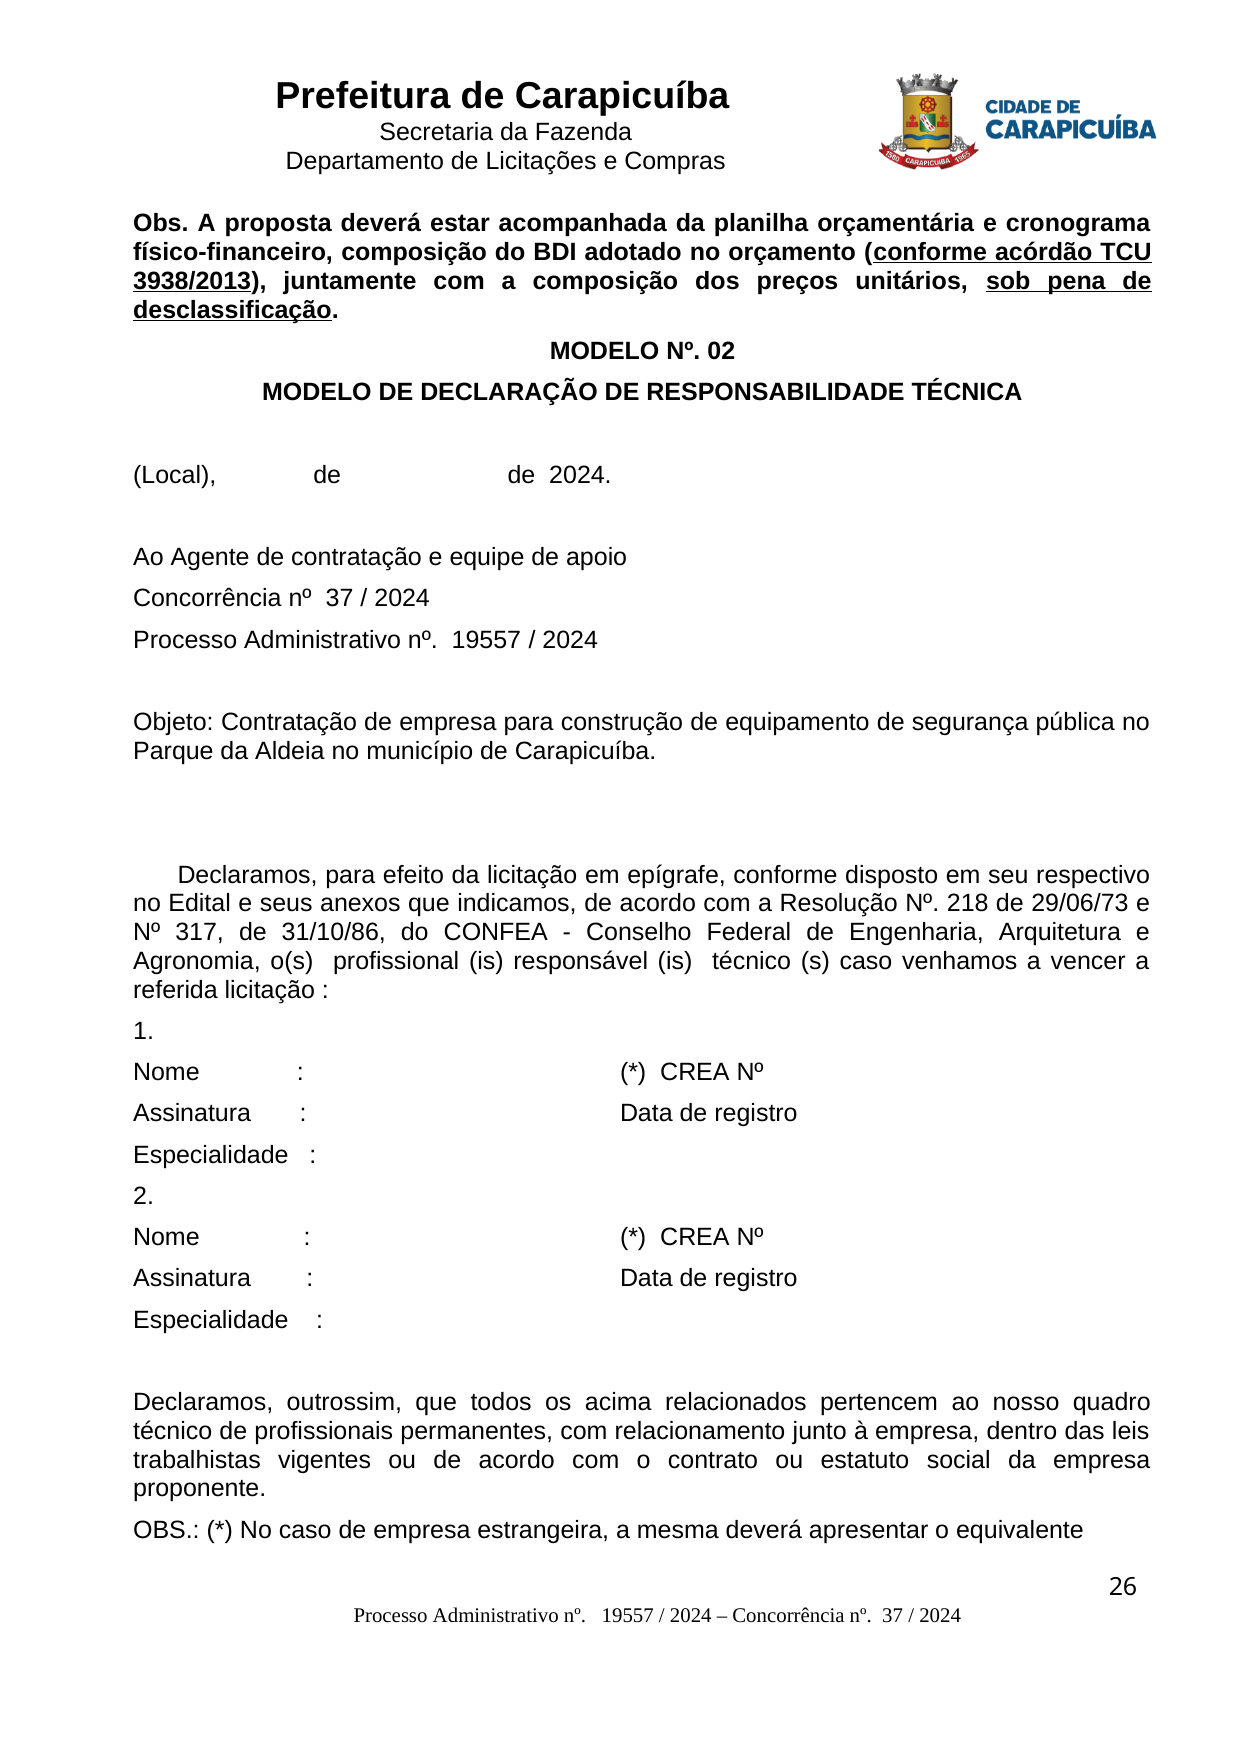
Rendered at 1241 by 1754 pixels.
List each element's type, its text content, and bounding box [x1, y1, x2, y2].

text Especialidade : [133, 1140, 1152, 1168]
text Ao Agente de contratação e equipe de apoio [133, 542, 1152, 571]
text Obs. A proposta deverá estar acompanhada da planilha orçamentária e cronograma físico-financeiro, composição do BDI adotado no orçamento (conforme acórdão TCU 3938/2013), juntamente com a composição dos preços unitários, sob pena de desclassificação. [133, 208, 1152, 323]
text 2. [133, 1181, 1152, 1210]
text Declaramos, outrossim, que todos os acima relacionados pertencem ao nosso quadro técnico de profissionais permanentes, com relacionamento junto à empresa, dentro das leis trabalhistas vigentes ou de acordo com o contrato ou estatuto social da empresa proponente. [133, 1387, 1152, 1502]
text MODELO Nº. 02 [133, 336, 1152, 365]
text Assinatura : Data de registro [133, 1098, 1152, 1127]
text 1. [133, 1016, 1152, 1045]
text (Local), de de 2024. [133, 460, 1152, 488]
text Concorrência nº 37 / 2024 [133, 583, 1152, 612]
text Nome : (*) CREA Nº [133, 1057, 1152, 1086]
text MODELO DE DECLARAÇÃO DE RESPONSABILIDADE TÉCNICA [133, 377, 1152, 406]
text Processo Administrativo nº. 19557 / 2024 [133, 625, 1152, 653]
text OBS.: (*) No caso de empresa estrangeira, a mesma deverá apresentar o equivalente [133, 1515, 1152, 1543]
text Objeto: Contratação de empresa para construção de equipamento de segurança pública no Parque da Aldeia no município de Carapicuíba. [133, 707, 1152, 765]
text Especialidade : [133, 1305, 1152, 1333]
picture [877, 65, 1159, 172]
text Nome : (*) CREA Nº [133, 1222, 1152, 1251]
text Declaramos, para efeito da licitação em epígrafe, conforme disposto em seu respectivo no Edital e seus anexos que indicamos, de acordo com a Resolução Nº. 218 de 29/06/73 e Nº 317, de 31/10/86, do CONFEA - Conselho Federal de Engenharia, Arquitetura e Agronomia, o(s) profissional (is) responsável (is) técnico (s) caso venhamos a vencer a referida licitação : [133, 860, 1152, 1003]
text Assinatura : Data de registro [133, 1263, 1152, 1292]
